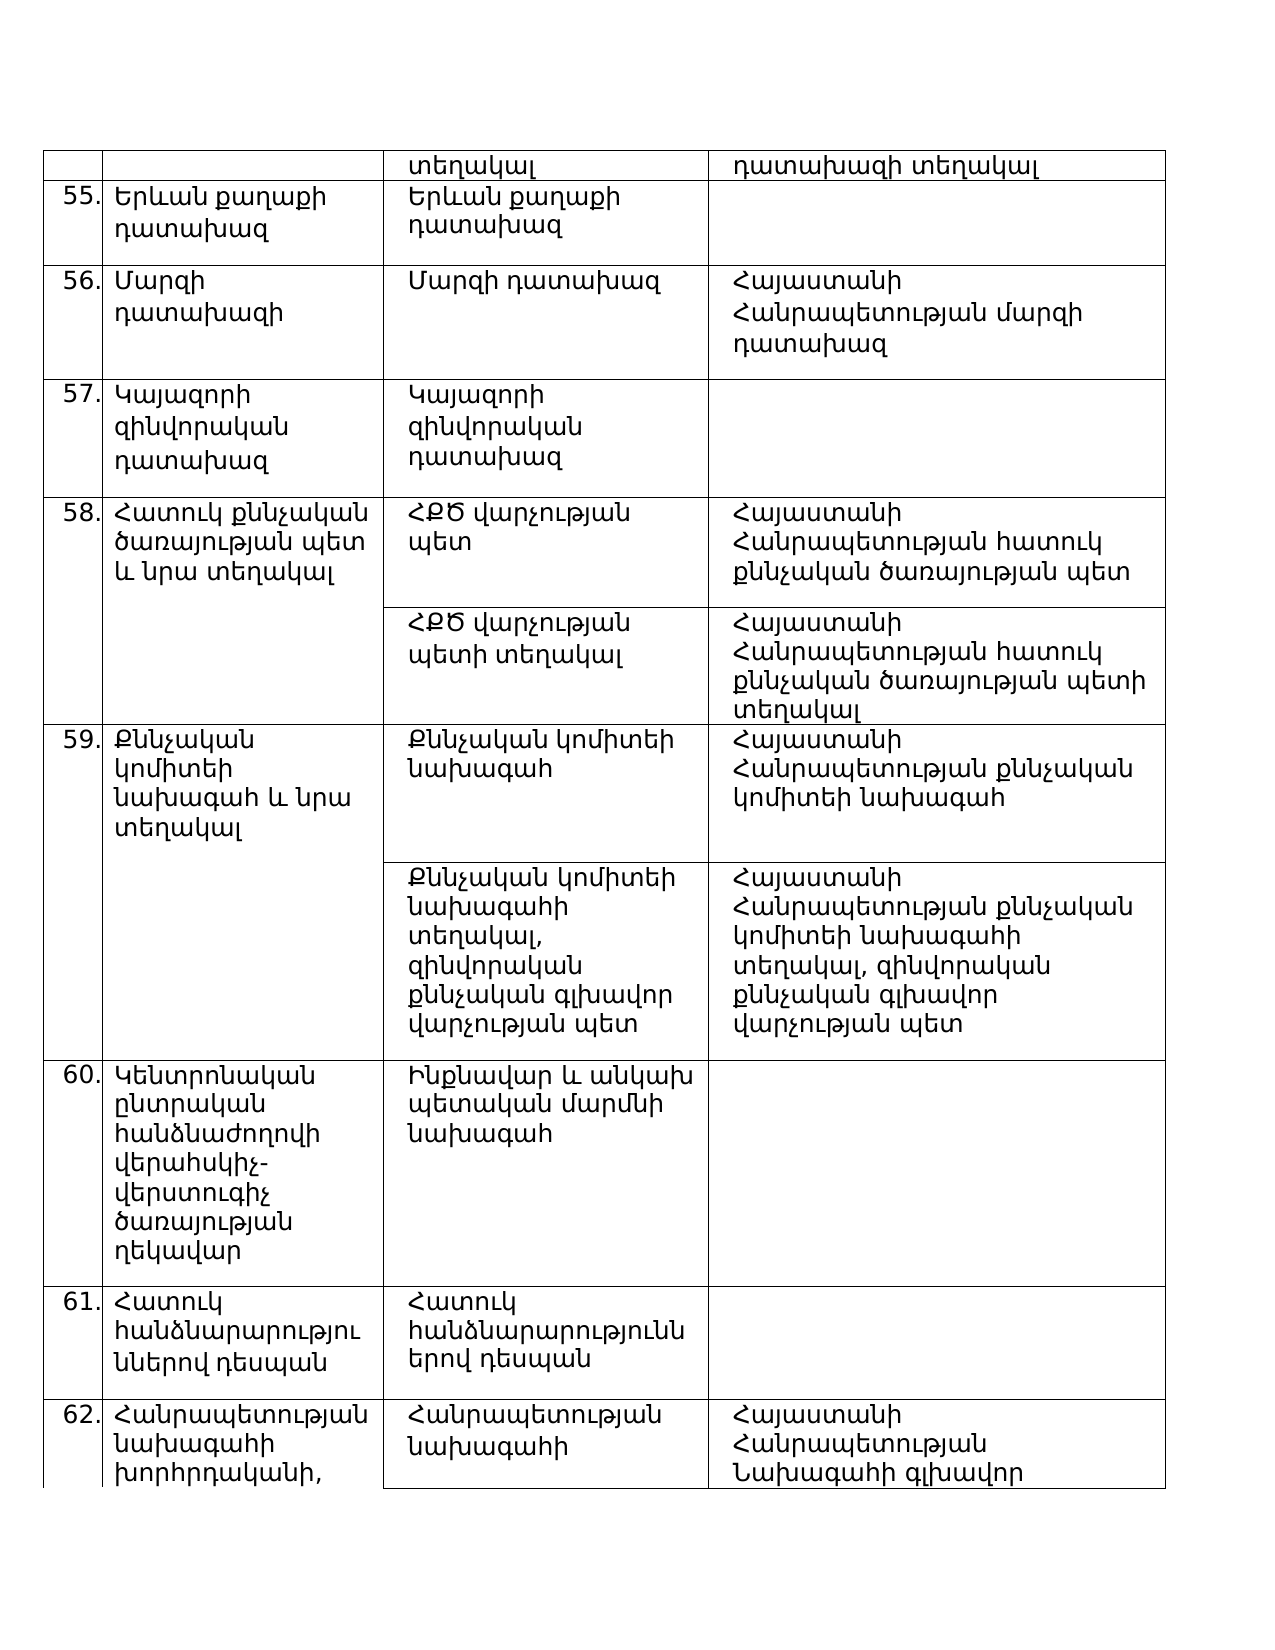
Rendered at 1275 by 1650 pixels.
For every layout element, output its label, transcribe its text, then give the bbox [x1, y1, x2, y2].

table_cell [384, 1400, 708, 1488]
table_cell [44, 725, 102, 862]
table_cell Կայազորի զինվորական դատախազ [384, 380, 708, 497]
table_cell [44, 862, 102, 1059]
table_cell [709, 1287, 1165, 1399]
table_cell Երևան քաղաքի դատախազ [384, 181, 708, 265]
table_cell Հայաստանի Հանրապետության հատուկ քննչական ծառայության պետի տեղակալ [709, 608, 1165, 724]
table_cell [44, 380, 102, 497]
table_cell Ինքնավար և անկախ պետական մարմնի նախագահ [384, 1061, 708, 1286]
table_cell Մարզի դատախազ [384, 266, 708, 378]
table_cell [709, 1400, 1165, 1488]
table_cell [44, 266, 102, 378]
table_cell [103, 151, 383, 180]
table_cell Հատուկ հանձնարարություններով դեսպան [384, 1287, 708, 1399]
table_cell [44, 1400, 103, 1488]
table_cell [44, 498, 102, 607]
table_cell [709, 1061, 1165, 1286]
table_cell Քննչական կոմիտեի նախագահի տեղակալ, զինվորական քննչական գլխավոր վարչության պետ [384, 863, 708, 1059]
table_cell Հայաստանի Հանրապետության մարզի դատախազ [709, 266, 1165, 378]
table_cell Հայաստանի Հանրապետության քննչական կոմիտեի նախագահի տեղակալ, զինվորական քննչական գլխավոր վարչության պետ [709, 863, 1165, 1059]
table_cell [44, 607, 102, 724]
table_cell [44, 181, 102, 265]
table_cell Հայաստանի Հանրապետության հատուկ քննչական ծառայության պետ [709, 498, 1165, 607]
table_cell Կայազորի զինվորական դատախազ [103, 380, 383, 497]
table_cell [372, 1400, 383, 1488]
table_cell ՀՔԾ վարչության պետ [384, 498, 708, 607]
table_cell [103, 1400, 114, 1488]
table_cell [709, 380, 1165, 497]
table_cell Երևան քաղաքի դատախազ [103, 181, 383, 265]
table_cell Քննչական կոմիտեի նախագահ [384, 725, 708, 862]
table_cell [44, 1287, 102, 1399]
table_cell [709, 181, 1165, 265]
table_cell Մարզի դատախազի [103, 266, 383, 378]
table_cell Հայաստանի Հանրապետության քննչական կոմիտեի նախագահ [709, 725, 1165, 862]
table_cell Հատուկ հանձնարարություններով դեսպան [103, 1287, 383, 1399]
table_cell ՀՔԾ վարչության պետի տեղակալ [384, 608, 708, 724]
table_cell Քննչական կոմիտեի նախագահ և նրա տեղակալ [103, 725, 383, 862]
table_cell Կենտրոնական ընտրական հանձնաժողովի վերահսկիչ-վերստուգիչ ծառայության ղեկավար [103, 1061, 383, 1286]
table_cell [103, 607, 383, 724]
table_cell [103, 862, 383, 1059]
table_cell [709, 151, 1165, 180]
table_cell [384, 151, 708, 180]
table_cell [44, 151, 102, 180]
table_cell [44, 1061, 102, 1286]
table_cell Հատուկ քննչական ծառայության պետ և նրա տեղակալ [103, 498, 383, 607]
